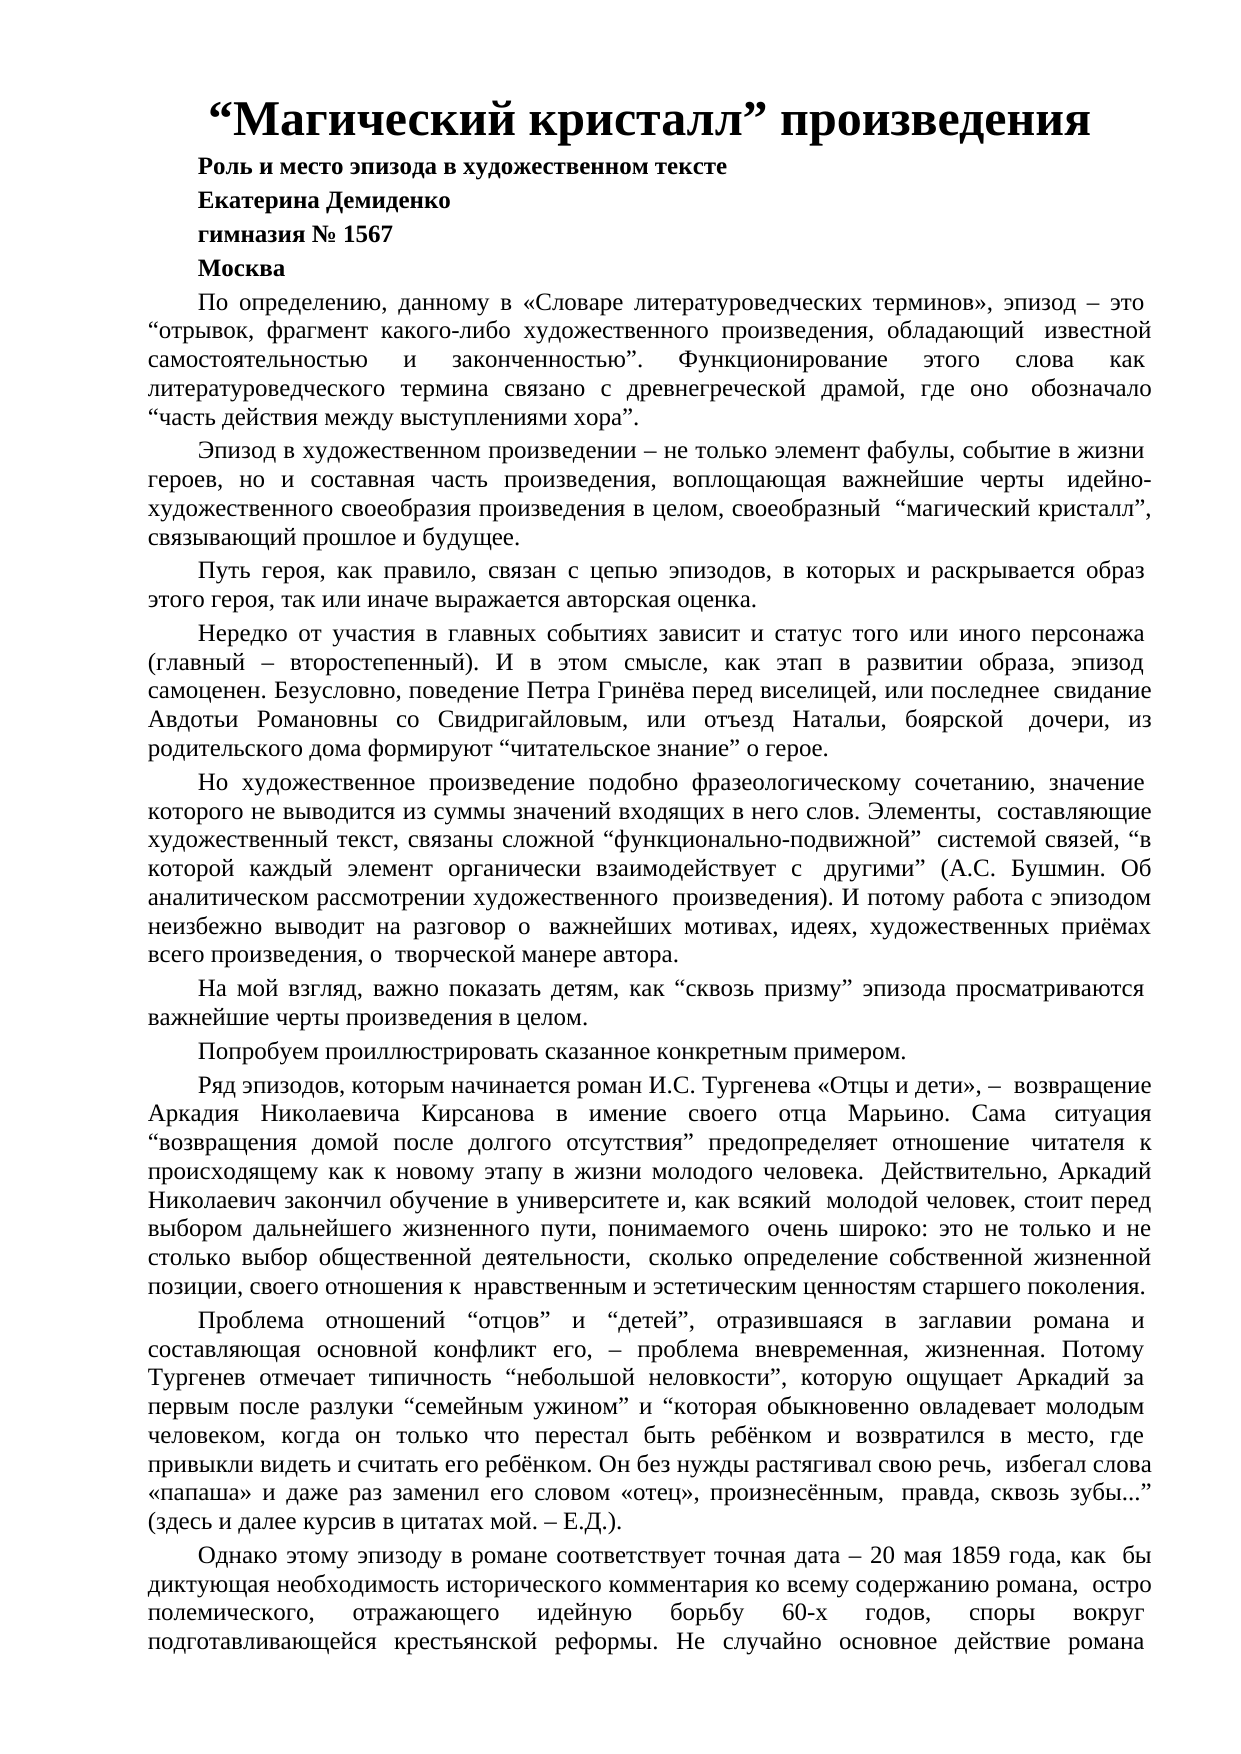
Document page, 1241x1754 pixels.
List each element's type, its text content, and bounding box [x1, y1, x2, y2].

text Попробуем проиллюстрировать сказанное конкретным примером. [148, 1036, 1152, 1065]
text На мой взгляд, важно показать детям, как “сквозь призму” эпизода просматриваются важнейшие черты произведения в целом. [148, 973, 1152, 1031]
text гимназия № 1567 [148, 219, 1152, 248]
subtitle “Магический кристалл” произведения [148, 88, 1152, 146]
text Эпизод в художественном произведении – не только элемент фабулы, событие в жизни героев, но и составная часть произведения, воплощающая важнейшие черты идейно-художественного своеобразия произведения в целом, своеобразный “магический кристалл”, связывающий прошлое и будущее. [148, 435, 1152, 550]
text Москва [148, 253, 1152, 281]
text Но художественное произведение подобно фразеологическому сочетанию, значение которого не выводится из суммы значений входящих в него слов. Элементы, составляющие художественный текст, связаны сложной “функционально-подвижной” системой связей, “в которой каждый элемент органически взаимодействует с другими” (А.С. Бушмин. Об аналитическом рассмотрении художественного произведения). И потому работа с эпизодом неизбежно выводит на разговор о важнейших мотивах, идеях, художественных приёмах всего произведения, о творческой манере автора. [148, 767, 1152, 968]
text Проблема отношений “отцов” и “детей”, отразившаяся в заглавии романа и составляющая основной конфликт его, – проблема вневременная, жизненная. Потому Тургенев отмечает типичность “небольшой неловкости”, которую ощущает Аркадий за первым после разлуки “семейным ужином” и “которая обыкновенно овладевает молодым человеком, когда он только что перестал быть ребёнком и возвратился в место, где привыкли видеть и считать его ребёнком. Он без нужды растягивал свою речь, избегал слова «папаша» и даже раз заменил его словом «отец», произнесённым, правда, сквозь зубы...” (здесь и далее курсив в цитатах мой. – Е.Д.). [148, 1305, 1152, 1535]
text Путь героя, как правило, связан с цепью эпизодов, в которых и раскрывается образ этого героя, так или иначе выражается авторская оценка. [148, 556, 1152, 613]
text Ряд эпизодов, которым начинается роман И.С. Тургенева «Отцы и дети», – возвращение Аркадия Николаевича Кирсанова в имение своего отца Марьино. Сама ситуация “возвращения домой после долгого отсутствия” предопределяет отношение читателя к происходящему как к новому этапу в жизни молодого человека. Действительно, Аркадий Николаевич закончил обучение в университете и, как всякий молодой человек, стоит перед выбором дальнейшего жизненного пути, понимаемого очень широко: это не только и не столько выбор общественной деятельности, сколько определение собственной жизненной позиции, своего отношения к нравственным и эстетическим ценностям старшего поколения. [148, 1070, 1152, 1300]
text По определению, данному в «Словаре литературоведческих терминов», эпизод – это “отрывок, фрагмент какого-либо художественного произведения, обладающий известной самостоятельностью и законченностью”. Функционирование этого слова как литературоведческого термина связано с древнегреческой драмой, где оно обозначало “часть действия между выступлениями хора”. [148, 287, 1152, 430]
text Нередко от участия в главных событиях зависит и статус того или иного персонажа (главный – второстепенный). И в этом смысле, как этап в развитии образа, эпизод самоценен. Безусловно, поведение Петра Гринёва перед виселицей, или последнее свидание Авдотьи Романовны со Свидригайловым, или отъезд Натальи, боярской дочери, из родительского дома формируют “читательское знание” о герое. [148, 618, 1152, 762]
text Екатерина Демиденко [148, 185, 1152, 214]
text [148, 1540, 1152, 1655]
text Роль и место эпизода в художественном тексте [148, 151, 1152, 180]
